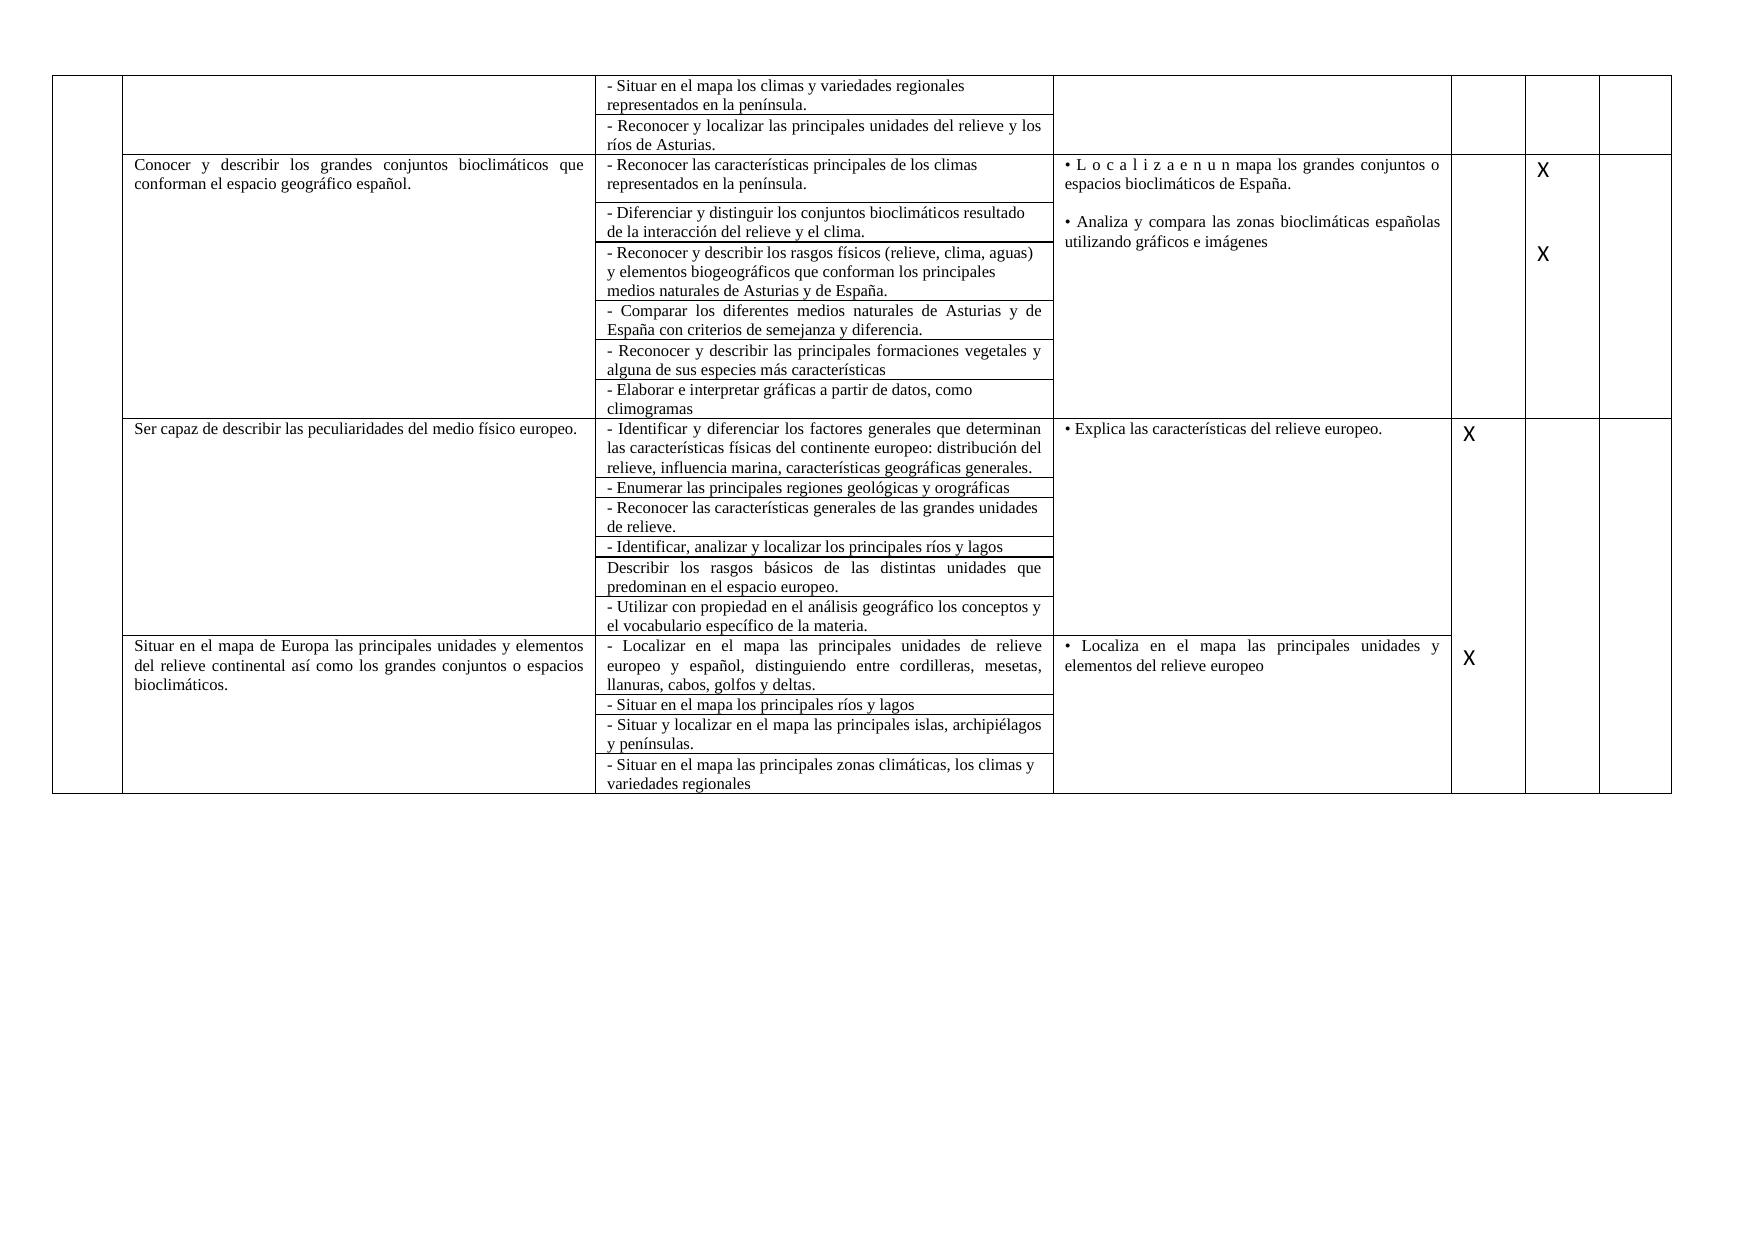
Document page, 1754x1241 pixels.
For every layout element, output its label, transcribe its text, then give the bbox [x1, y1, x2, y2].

table_cell Describir los rasgos básicos de las distintas unidades que predominan en el espacio europeo. [596, 558, 1053, 596]
table_cell - Reconocer y localizar las principales unidades del relieve y los ríos de Asturias. [596, 115, 1053, 154]
table_cell [1600, 419, 1671, 793]
table_cell • Explica las características del relieve europeo. [1054, 419, 1451, 635]
table_cell • Localiza en el mapa las principales unidades y elementos del relieve europeo [1054, 636, 1451, 793]
table_cell Situar en el mapa de Europa las principales unidades y elementos del relieve continental así como los grandes conjuntos o espacios bioclimáticos. [123, 636, 595, 793]
table_cell X X [1526, 155, 1599, 418]
table_cell - Identificar y diferenciar los factores generales que determinan las características físicas del continente europeo: distribución del relieve, influencia marina, características geográficas generales. [596, 419, 1053, 477]
table_cell - Elaborar e interpretar gráficas a partir de datos, como climogramas [596, 380, 1053, 418]
table_cell [1526, 419, 1599, 793]
table_cell - Reconocer las características principales de los climas representados en la península. [596, 155, 1053, 202]
table_cell - Reconocer y describir los rasgos físicos (relieve, clima, aguas) y elementos biogeográficos que conforman los principales medios naturales de Asturias y de España. [596, 243, 1053, 300]
table_cell Ser capaz de describir las peculiaridades del medio físico europeo. [123, 419, 595, 635]
table_cell - Situar en el mapa los climas y variedades regionales representados en la península. [596, 76, 1053, 114]
table_cell [1452, 155, 1525, 418]
table_cell [1600, 155, 1671, 418]
table_cell - Comparar los diferentes medios naturales de Asturias y de España con criterios de semejanza y diferencia. [596, 301, 1053, 339]
table_cell - Utilizar con propiedad en el análisis geográfico los conceptos y el vocabulario específico de la materia. [596, 597, 1053, 635]
table_cell - Enumerar las principales regiones geológicas y orográficas [596, 478, 1053, 497]
table_cell - Situar en el mapa los principales ríos y lagos [596, 695, 1053, 714]
table_cell • L o c a l i z a e n u n mapa los grandes conjuntos o espacios bioclimáticos de España. • Analiza y compara las zonas bioclimáticas españolas utilizando gráficos e imágenes [1054, 155, 1451, 418]
table_cell X X [1452, 419, 1525, 793]
table_cell - Situar y localizar en el mapa las principales islas, archipiélagos y penínsulas. [596, 715, 1053, 753]
table_cell - Localizar en el mapa las principales unidades de relieve europeo y español, distinguiendo entre cordilleras, mesetas, llanuras, cabos, golfos y deltas. [596, 636, 1053, 694]
table_cell - Identificar, analizar y localizar los principales ríos y lagos [596, 537, 1053, 556]
table_cell - Reconocer y describir las principales formaciones vegetales y alguna de sus especies más características [596, 340, 1053, 379]
table_cell - Reconocer las características generales de las grandes unidades de relieve. [596, 498, 1053, 536]
table_cell Conocer y describir los grandes conjuntos bioclimáticos que conforman el espacio geográfico español. [123, 155, 595, 418]
table_cell - Situar en el mapa las principales zonas climáticas, los climas y variedades regionales [596, 754, 1053, 793]
table_cell - Diferenciar y distinguir los conjuntos bioclimáticos resultado de la interacción del relieve y el clima. [596, 203, 1053, 241]
